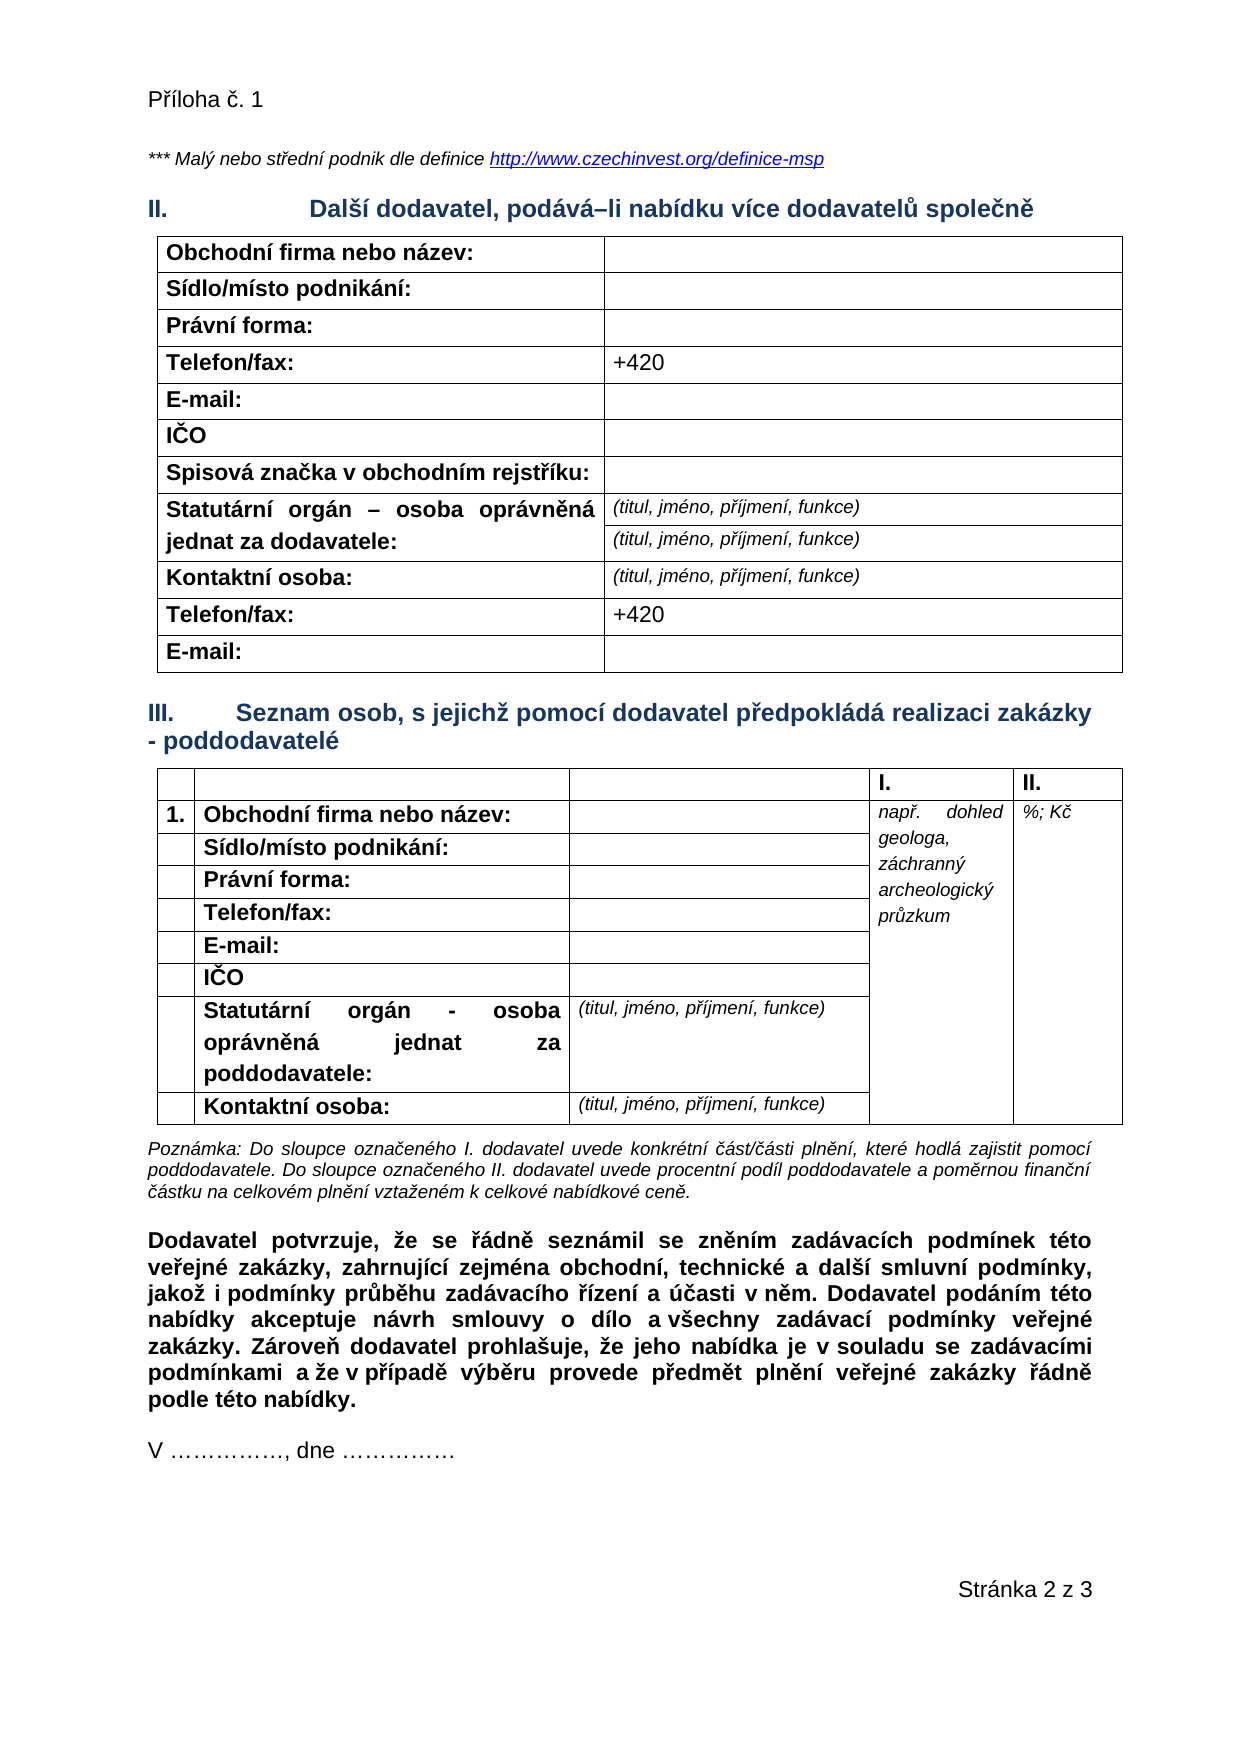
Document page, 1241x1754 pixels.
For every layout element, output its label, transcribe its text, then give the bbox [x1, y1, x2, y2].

table_cell (titul, jméno, příjmení, funkce) [605, 494, 1122, 525]
table_cell [158, 1093, 194, 1124]
table_header [195, 769, 569, 800]
table_header [158, 769, 194, 800]
table_cell [570, 801, 869, 833]
table_cell Telefon/fax: [158, 599, 604, 635]
table_cell Sídlo/místo podnikání: [158, 273, 604, 309]
table_cell +420 [605, 599, 1122, 635]
table_cell Právní forma: [195, 866, 569, 898]
table_cell [605, 457, 1122, 493]
table_cell [605, 273, 1122, 309]
table_cell 1. [158, 801, 194, 833]
table_cell (titul, jméno, příjmení, funkce) [570, 1093, 869, 1124]
table_cell Statutární orgán - osoba oprávněná jednat za poddodavatele: [195, 997, 569, 1092]
text *** Malý nebo střední podnik dle definice http://www.czechinvest.org/definice-msp [148, 148, 1093, 169]
table_cell Obchodní firma nebo název: [195, 801, 569, 833]
subtitle Další dodavatel, podává–li nabídku více dodavatelů společně [148, 194, 1093, 223]
table_header [605, 237, 1122, 272]
table_header Obchodní firma nebo název: [158, 237, 604, 272]
table_cell [605, 310, 1122, 346]
table_cell Kontaktní osoba: [195, 1093, 569, 1124]
table_cell [158, 964, 194, 996]
table_cell Právní forma: [158, 310, 604, 346]
subtitle Seznam osob, s jejichž pomocí dodavatel předpokládá realizaci zakázky - poddodavatelé [148, 698, 1093, 755]
table_cell E-mail: [158, 636, 604, 672]
table_cell (titul, jméno, příjmení, funkce) [605, 526, 1122, 561]
table_cell E-mail: [158, 384, 604, 419]
table_cell Telefon/fax: [158, 347, 604, 383]
table_cell [158, 997, 194, 1092]
table_cell IČO [158, 420, 604, 456]
table_cell [570, 964, 869, 996]
table_cell [158, 866, 194, 898]
text V ……………, dne …………… [148, 1437, 1093, 1463]
table_cell Spisová značka v obchodním rejstříku: [158, 457, 604, 493]
table_cell [605, 420, 1122, 456]
table_cell [570, 866, 869, 898]
text Dodavatel potvrzuje, že se řádně seznámil se zněním zadávacích podmínek této veřejné zakázky, zahrnující zejména obchodní, technické a další smluvní podmínky, jakož i podmínky průběhu zadávacího řízení a účasti v něm. Dodavatel podáním této nabídky akceptuje návrh smlouvy o dílo a všechny zadávací podmínky veřejné zakázky. Zároveň dodavatel prohlašuje, že jeho nabídka je v souladu se zadávacími podmínkami a že v případě výběru provede předmět plnění veřejné zakázky řádně podle této nabídky. [148, 1227, 1093, 1412]
table_cell [158, 834, 194, 865]
table_cell např. dohled geologa, záchranný archeologický průzkum [870, 801, 1013, 1124]
table_cell [158, 932, 194, 963]
table_cell [605, 384, 1122, 419]
table_cell Sídlo/místo podnikání: [195, 834, 569, 865]
table_cell IČO [195, 964, 569, 996]
table_cell Statutární orgán – osoba oprávněná jednat za dodavatele: [158, 494, 604, 561]
text Poznámka: Do sloupce označeného I. dodavatel uvede konkrétní část/části plnění, které hodlá zajistit pomocí poddodavatele. Do sloupce označeného II. dodavatel uvede procentní podíl poddodavatele a poměrnou finanční částku na celkovém plnění vztaženém k celkové nabídkové ceně. [148, 1138, 1093, 1202]
table_header I. [870, 769, 1013, 800]
table_cell [570, 899, 869, 931]
table_cell %; Kč [1014, 801, 1122, 1124]
table_cell [158, 899, 194, 931]
table_cell [570, 834, 869, 865]
table_cell (titul, jméno, příjmení, funkce) [570, 997, 869, 1092]
table_cell [570, 932, 869, 963]
table_header II. [1014, 769, 1122, 800]
table_cell (titul, jméno, příjmení, funkce) [605, 562, 1122, 598]
table_header [570, 769, 869, 800]
table_cell +420 [605, 347, 1122, 383]
table_cell Telefon/fax: [195, 899, 569, 931]
table_cell [605, 636, 1122, 672]
table_cell E-mail: [195, 932, 569, 963]
table_cell Kontaktní osoba: [158, 562, 604, 598]
